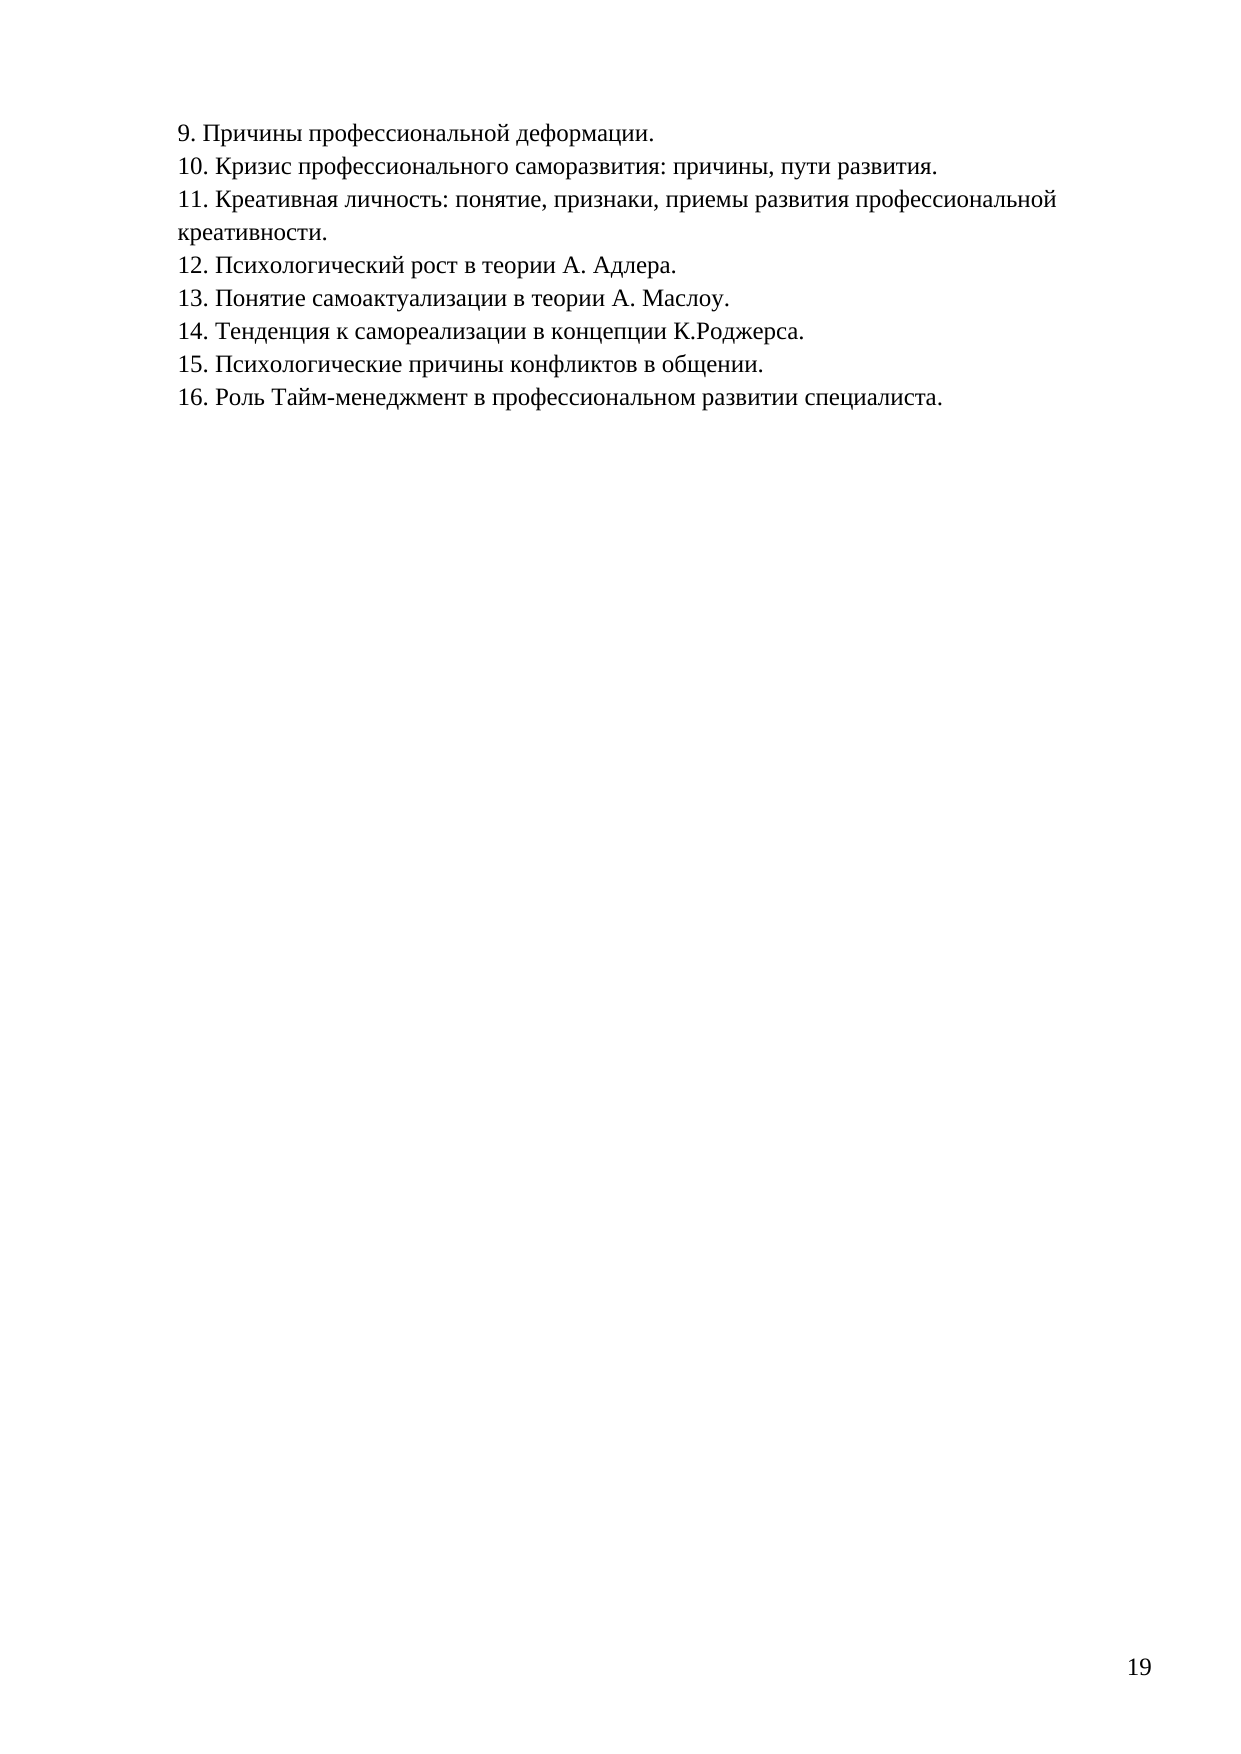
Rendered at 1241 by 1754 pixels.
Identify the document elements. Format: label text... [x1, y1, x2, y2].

text 15. Психологические причины конфликтов в общении. [177, 349, 1152, 378]
text 12. Психологический рост в теории А. Адлера. [177, 250, 1152, 279]
text 16. Роль Тайм-менеджмент в профессиональном развитии специалиста. [177, 382, 1152, 411]
text 10. Кризис профессионального саморазвития: причины, пути развития. [177, 151, 1152, 180]
text 14. Тенденция к самореализации в концепции К.Роджерса. [177, 316, 1152, 345]
text 13. Понятие самоактуализации в теории А. Маслоу. [177, 283, 1152, 312]
text 11. Креативная личность: понятие, признаки, приемы развития профессиональной креативности. [177, 184, 1152, 246]
text 9. Причины профессиональной деформации. [177, 118, 1152, 147]
